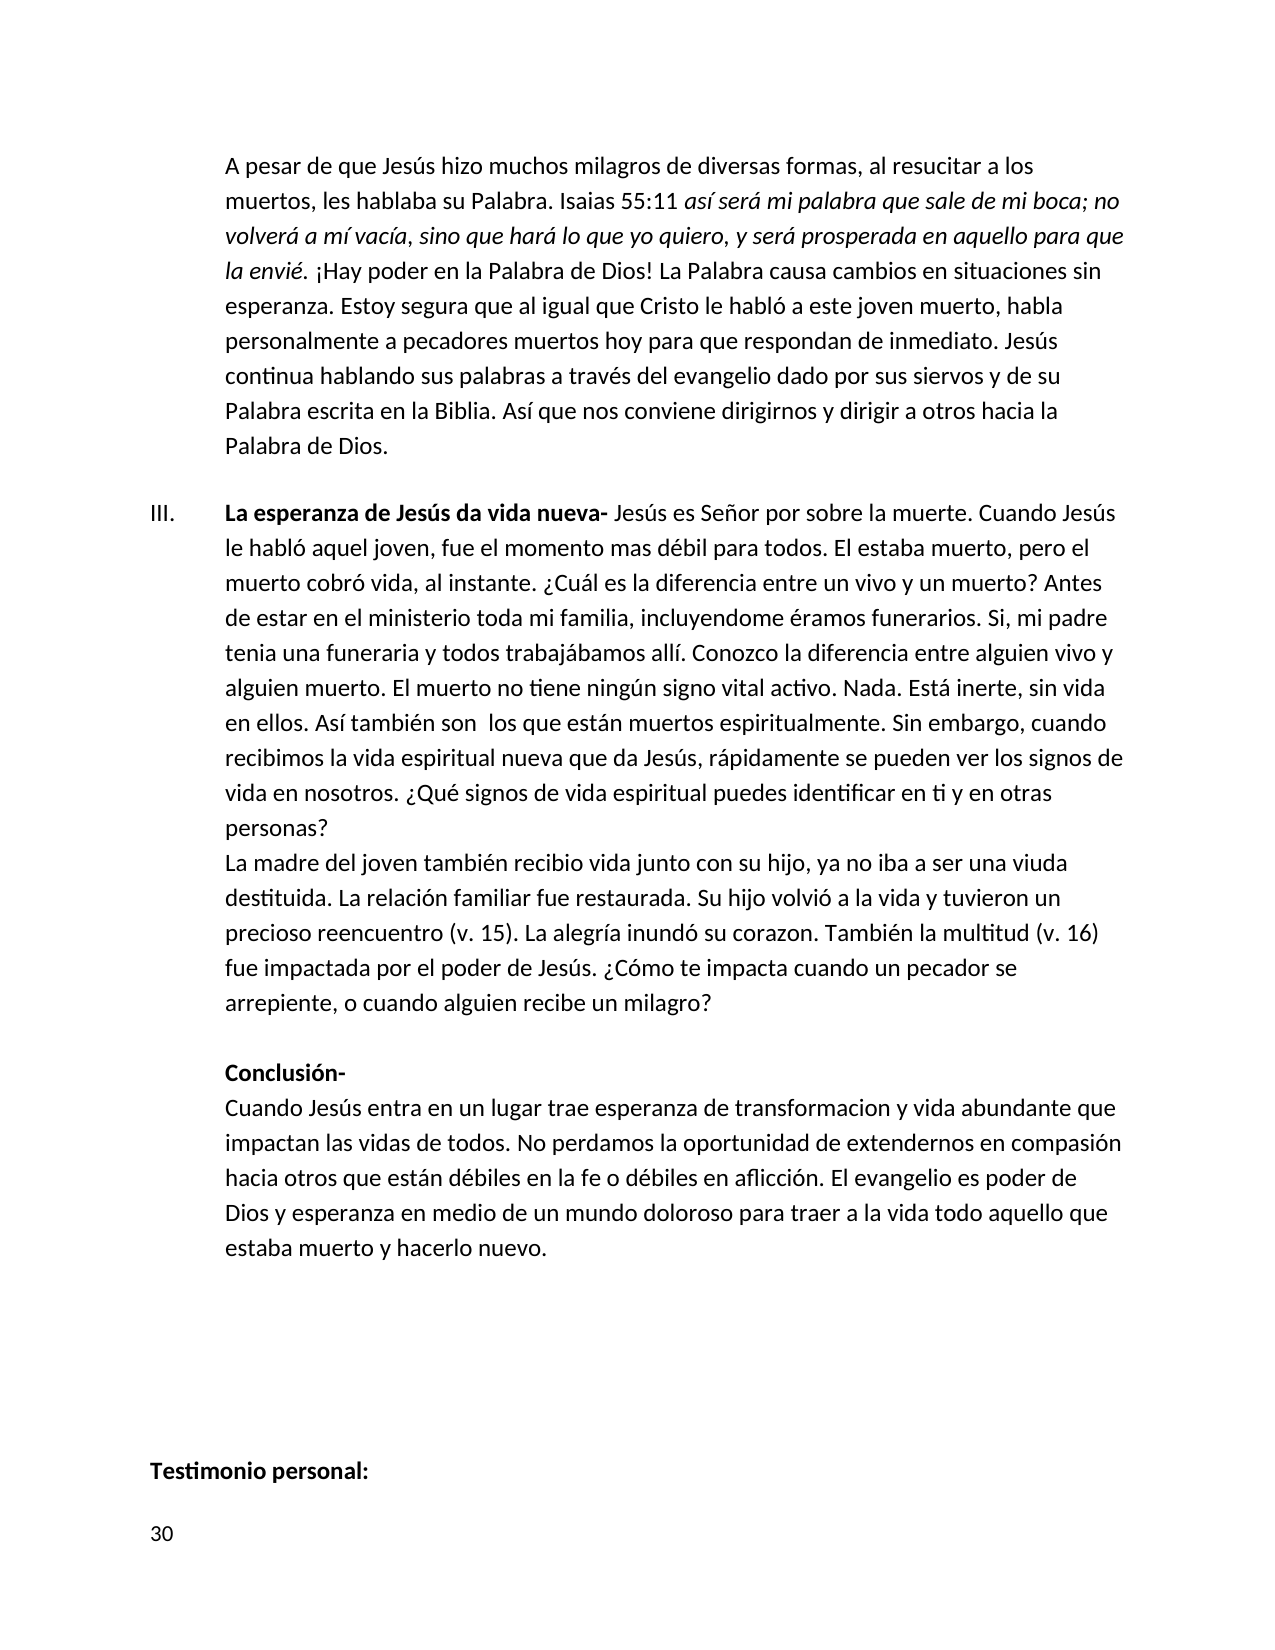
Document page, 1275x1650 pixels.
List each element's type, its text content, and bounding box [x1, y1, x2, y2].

list La madre del joven también recibio vida junto con su hijo, ya no iba a ser una viuda destituida. La relación familiar fue restaurada. Su hijo volvió a la vida y tuvieron un precioso reencuentro (v. 15). La alegría inundó su corazon. También la multitud (v. 16) fue impactada por el poder de Jesús. ¿Cómo te impacta cuando un pecador se arrepiente, o cuando alguien recibe un milagro? [225, 847, 1125, 1017]
list Cuando Jesús entra en un lugar trae esperanza de transformacion y vida abundante que impactan las vidas de todos. No perdamos la oportunidad de extendernos en compasión hacia otros que están débiles en la fe o débiles en aflicción. El evangelio es poder de Dios y esperanza en medio de un mundo doloroso para traer a la vida todo aquello que estaba muerto y hacerlo nuevo. [225, 1092, 1125, 1262]
list A pesar de que Jesús hizo muchos milagros de diversas formas, al resucitar a los muertos, les hablaba su Palabra. Isaias 55:11 así será mi palabra que sale de mi boca; no volverá a mí vacía, sino que hará lo que yo quiero, y será prosperada en aquello para que la envié. ¡Hay poder en la Palabra de Dios! La Palabra causa cambios en situaciones sin esperanza. Estoy segura que al igual que Cristo le habló a este joven muerto, habla personalmente a pecadores muertos hoy para que respondan de inmediato. Jesús continua hablando sus palabras a través del evangelio dado por sus siervos y de su Palabra escrita en la Biblia. Así que nos conviene dirigirnos y dirigir a otros hacia la Palabra de Dios. [225, 150, 1125, 493]
text Testimonio personal: [150, 1455, 1125, 1486]
list La esperanza de Jesús da vida nueva- Jesús es Señor por sobre la muerte. Cuando Jesús le habló aquel joven, fue el momento mas débil para todos. El estaba muerto, pero el muerto cobró vida, al instante. ¿Cuál es la diferencia entre un vivo y un muerto? Antes de estar en el ministerio toda mi familia, incluyendome éramos funerarios. Si, mi padre tenia una funeraria y todos trabajábamos allí. Conozco la diferencia entre alguien vivo y alguien muerto. El muerto no tiene ningún signo vital activo. Nada. Está inerte, sin vida en ellos. Así también son los que están muertos espiritualmente. Sin embargo, cuando recibimos la vida espiritual nueva que da Jesús, rápidamente se pueden ver los signos de vida en nosotros. ¿Qué signos de vida espiritual puedes identificar en ti y en otras personas? [150, 497, 1125, 842]
list Conclusión- [225, 1057, 1125, 1087]
